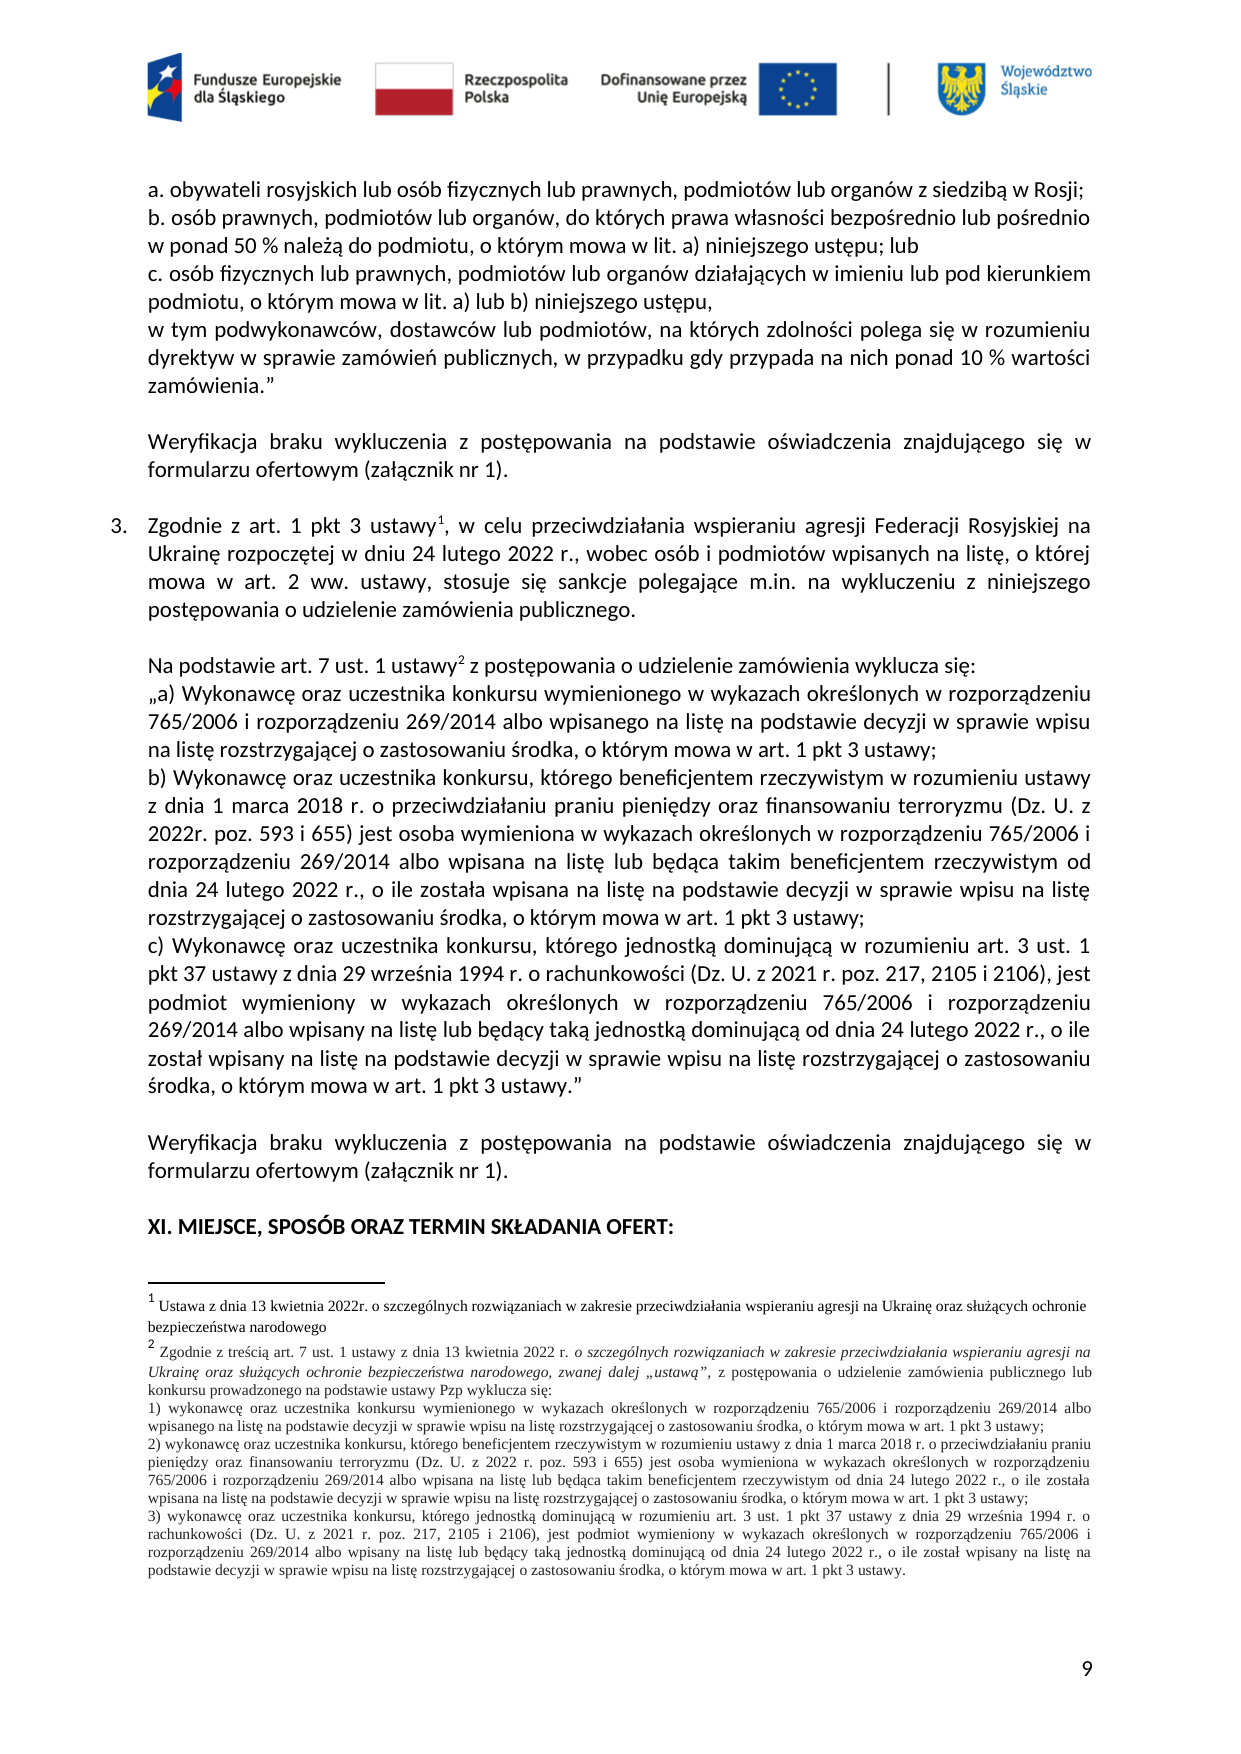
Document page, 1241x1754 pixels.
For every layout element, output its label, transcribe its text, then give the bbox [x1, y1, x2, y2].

text „a) Wykonawcę oraz uczestnika konkursu wymienionego w wykazach określonych w rozporządzeniu 765/2006 i rozporządzeniu 269/2014 albo wpisanego na listę na podstawie decyzji w sprawie wpisu na listę rozstrzygającej o zastosowaniu środka, o którym mowa w art. 1 pkt 3 ustawy; [148, 679, 1093, 763]
list Zgodnie z art. 1 pkt 3 ustawy, w celu przeciwdziałania wspieraniu agresji Federacji Rosyjskiej na Ukrainę rozpoczętej w dniu 24 lutego 2022 r., wobec osób i podmiotów wpisanych na listę, o której mowa w art. 2 ww. ustawy, stosuje się sankcje polegające m.in. na wykluczeniu z niniejszego postępowania o udzielenie zamówienia publicznego. [110, 511, 1093, 623]
text Weryfikacja braku wykluczenia z postępowania na podstawie oświadczenia znajdującego się w formularzu ofertowym (załącznik nr 1). [148, 1128, 1093, 1184]
text Weryfikacja braku wykluczenia z postępowania na podstawie oświadczenia znajdującego się w formularzu ofertowym (załącznik nr 1). [148, 427, 1093, 483]
text c) Wykonawcę oraz uczestnika konkursu, którego jednostką dominującą w rozumieniu art. 3 ust. 1 pkt 37 ustawy z dnia 29 września 1994 r. o rachunkowości (Dz. U. z 2021 r. poz. 217, 2105 i 2106), jest podmiot wymieniony w wykazach określonych w rozporządzeniu 765/2006 i rozporządzeniu 269/2014 albo wpisany na listę lub będący taką jednostką dominującą od dnia 24 lutego 2022 r., o ile został wpisany na listę na podstawie decyzji w sprawie wpisu na listę rozstrzygającej o zastosowaniu środka, o którym mowa w art. 1 pkt 3 ustawy.” [148, 932, 1093, 1100]
text b) Wykonawcę oraz uczestnika konkursu, którego beneficjentem rzeczywistym w rozumieniu ustawy z dnia 1 marca 2018 r. o przeciwdziałaniu praniu pieniędzy oraz finansowaniu terroryzmu (Dz. U. z 2022r. poz. 593 i 655) jest osoba wymieniona w wykazach określonych w rozporządzeniu 765/2006 i rozporządzeniu 269/2014 albo wpisana na listę lub będąca takim beneficjentem rzeczywistym od dnia 24 lutego 2022 r., o ile została wpisana na listę na podstawie decyzji w sprawie wpisu na listę rozstrzygającej o zastosowaniu środka, o którym mowa w art. 1 pkt 3 ustawy; [148, 763, 1093, 932]
text w tym podwykonawców, dostawców lub podmiotów, na których zdolności polega się w rozumieniu dyrektyw w sprawie zamówień publicznych, w przypadku gdy przypada na nich ponad 10 % wartości zamówienia.” [148, 315, 1093, 399]
text b. osób prawnych, podmiotów lub organów, do których prawa własności bezpośrednio lub pośrednio w ponad 50 % należą do podmiotu, o którym mowa w lit. a) niniejszego ustępu; lub [148, 203, 1093, 259]
text XI. MIEJSCE, SPOSÓB ORAZ TERMIN SKŁADANIA OFERT: [148, 1212, 1093, 1240]
text Na podstawie art. 7 ust. 1 ustawy z postępowania o udzielenie zamówienia wyklucza się: [148, 651, 1093, 679]
text a. obywateli rosyjskich lub osób fizycznych lub prawnych, podmiotów lub organów z siedzibą w Rosji; [148, 175, 1093, 203]
text c. osób fizycznych lub prawnych, podmiotów lub organów działających w imieniu lub pod kierunkiem podmiotu, o którym mowa w lit. a) lub b) niniejszego ustępu, [148, 259, 1093, 315]
picture [147, 53, 1092, 122]
